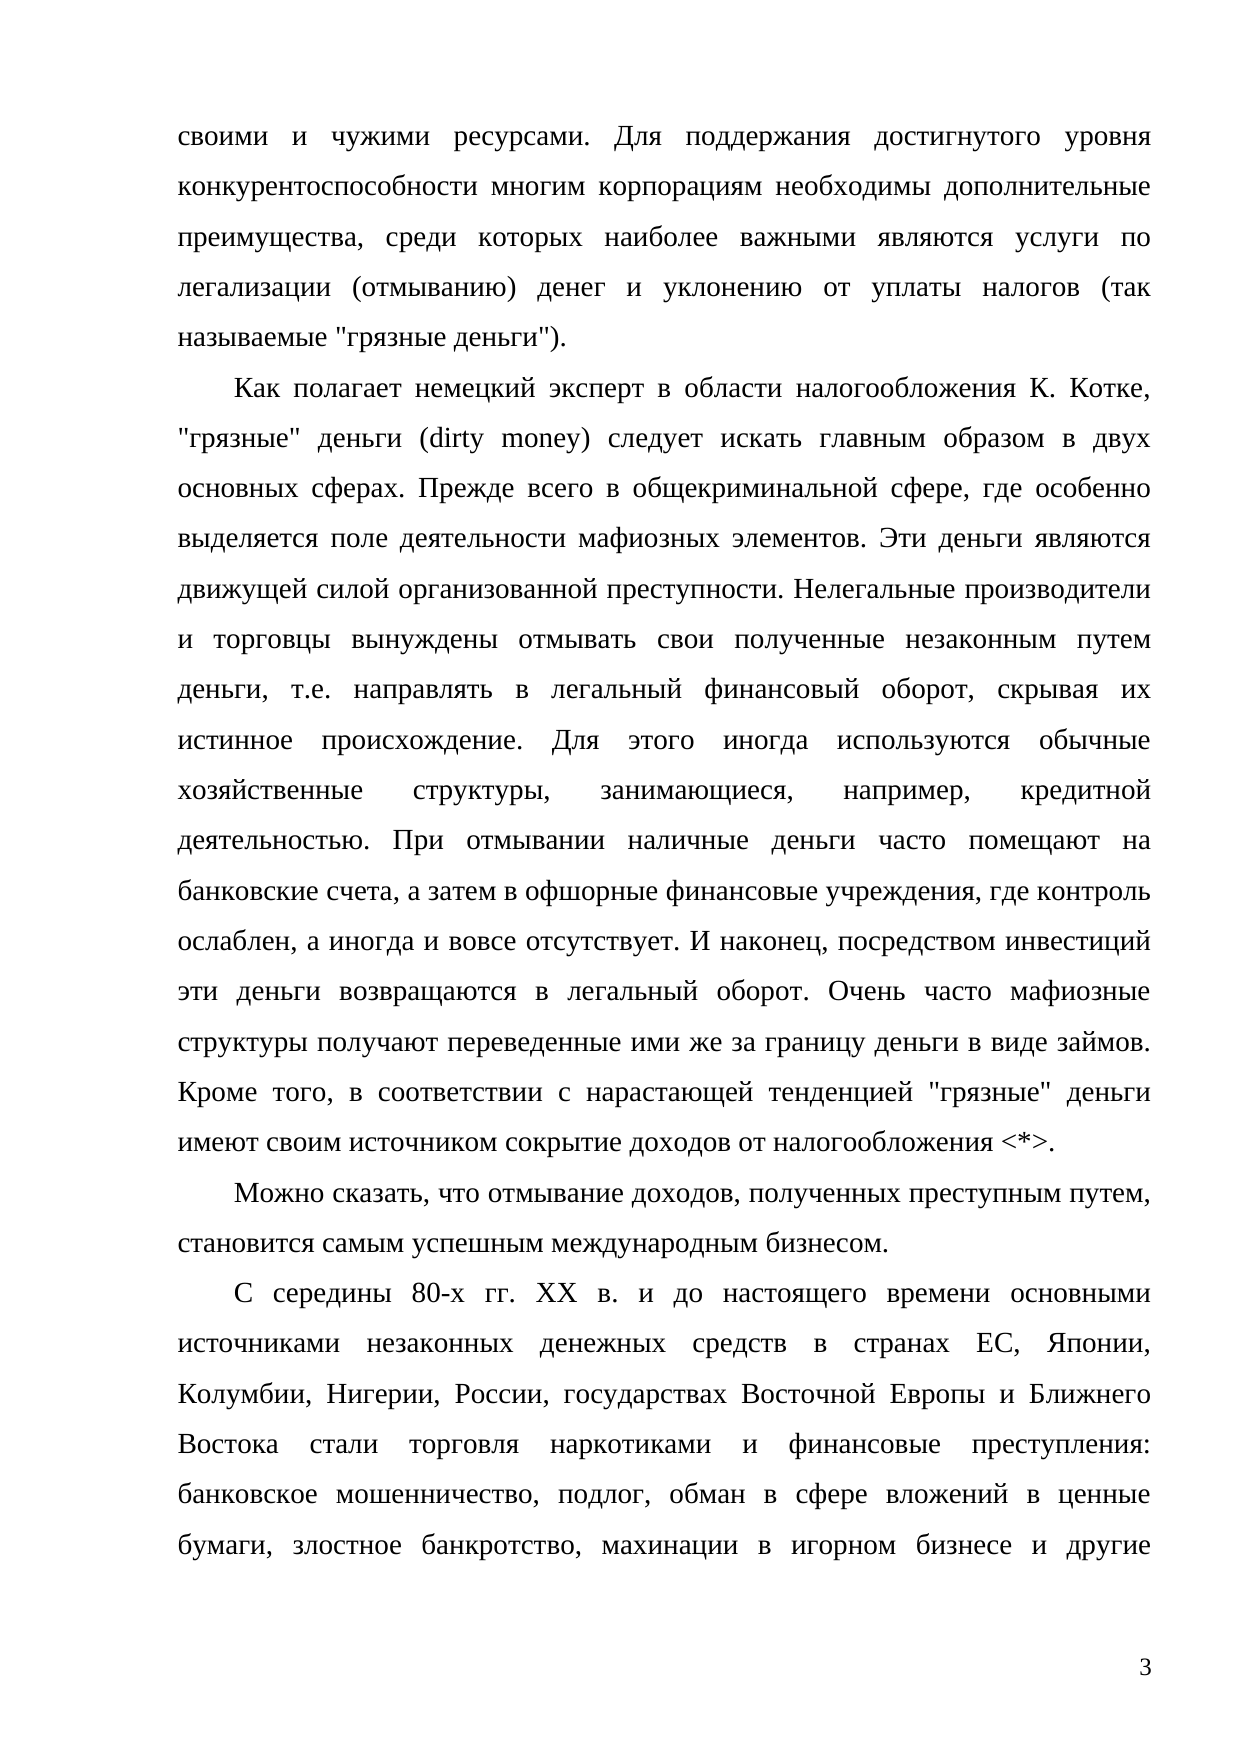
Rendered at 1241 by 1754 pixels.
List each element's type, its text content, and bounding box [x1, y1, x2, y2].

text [177, 1275, 1152, 1560]
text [177, 118, 1152, 353]
text Как полагает немецкий эксперт в области налогообложения К. Котке, "грязные" деньги (dirty money) следует искать главным образом в двух основных сферах. Прежде всего в общекриминальной сфере, где особенно выделяется поле деятельности мафиозных элементов. Эти деньги являются движущей силой организованной преступности. Нелегальные производители и торговцы вынуждены отмывать свои полученные незаконным путем деньги, т.е. направлять в легальный финансовый оборот, скрывая их истинное происхождение. Для этого иногда используются обычные хозяйственные структуры, занимающиеся, например, кредитной деятельностью. При отмывании наличные деньги часто помещают на банковские счета, а затем в офшорные финансовые учреждения, где контроль ослаблен, а иногда и вовсе отсутствует. И наконец, посредством инвестиций эти деньги возвращаются в легальный оборот. Очень часто мафиозные структуры получают переведенные ими же за границу деньги в виде займов. Кроме того, в соответствии с нарастающей тенденцией "грязные" деньги имеют своим источником сокрытие доходов от налогообложения <*>. [177, 370, 1152, 1158]
text Можно сказать, что отмывание доходов, полученных преступным путем, становится самым успешным международным бизнесом. [177, 1175, 1152, 1258]
